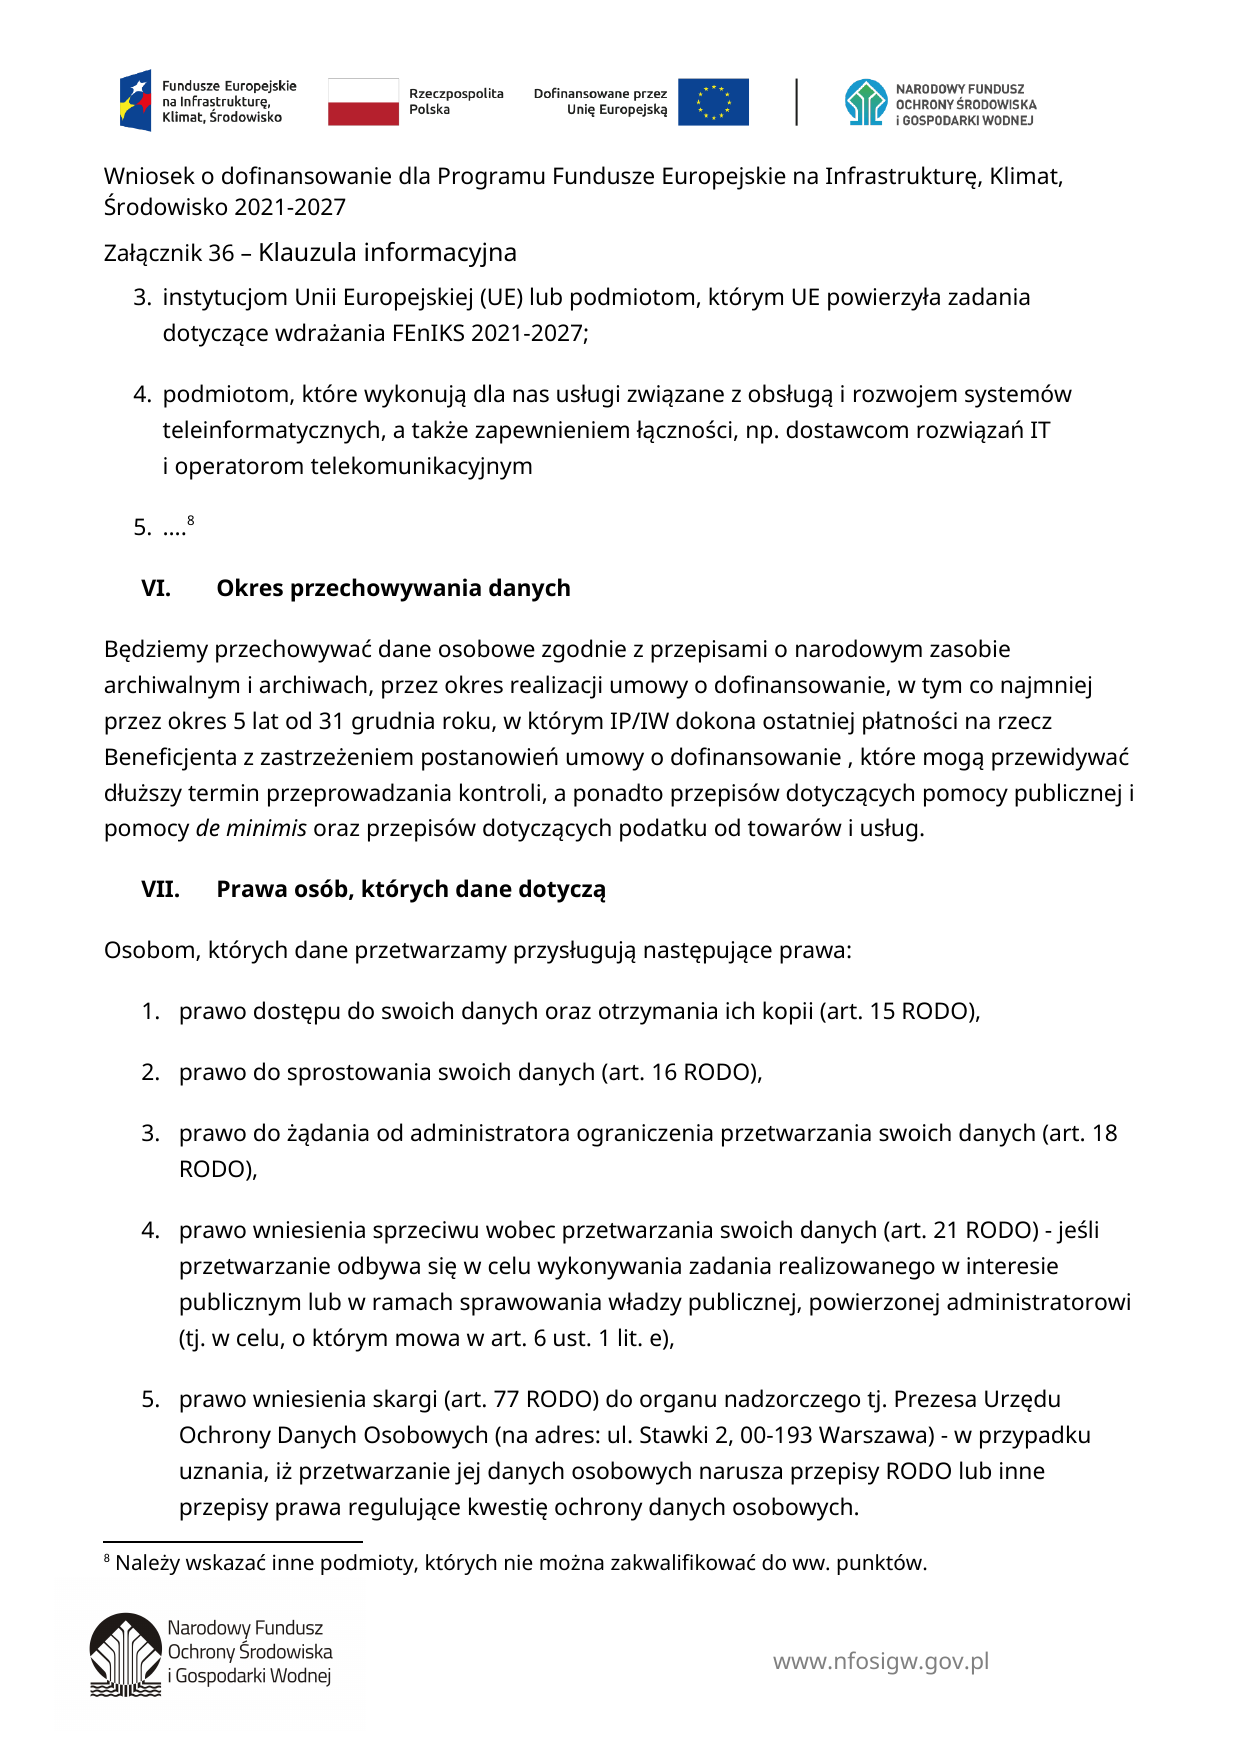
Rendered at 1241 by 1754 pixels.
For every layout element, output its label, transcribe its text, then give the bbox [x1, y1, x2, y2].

picture [53, 1577, 366, 1731]
list podmiotom, które wykonują dla nas usługi związane z obsługą i rozwojem systemów teleinformatycznych, a także zapewnieniem łączności, np. dostawcom rozwiązań IT i operatorom telekomunikacyjnym [133, 378, 1137, 481]
list prawo wniesienia sprzeciwu wobec przetwarzania swoich danych (art. 21 RODO) - jeśli przetwarzanie odbywa się w celu wykonywania zadania realizowanego w interesie publicznym lub w ramach sprawowania władzy publicznej, powierzonej administratorowi (tj. w celu, o którym mowa w art. 6 ust. 1 lit. e), [141, 1214, 1137, 1353]
list prawo do sprostowania swoich danych (art. 16 RODO), [141, 1056, 1137, 1087]
list …. [133, 511, 1137, 542]
picture [103, 53, 1049, 147]
list prawo dostępu do swoich danych oraz otrzymania ich kopii (art. 15 RODO), [141, 995, 1137, 1026]
list Okres przechowywania danych [141, 572, 1137, 603]
list prawo do żądania od administratora ograniczenia przetwarzania swoich danych (art. 18 RODO), [141, 1117, 1137, 1184]
text Będziemy przechowywać dane osobowe zgodnie z przepisami o narodowym zasobie archiwalnym i archiwach, przez okres realizacji umowy o dofinansowanie, w tym co najmniej przez okres 5 lat od 31 grudnia roku, w którym IP/IW dokona ostatniej płatności na rzecz Beneficjenta z zastrzeżeniem postanowień umowy o dofinansowanie , które mogą przewidywać dłuższy termin przeprowadzania kontroli, a ponadto przepisów dotyczących pomocy publicznej i pomocy de minimis oraz przepisów dotyczących podatku od towarów i usług. [103, 633, 1137, 844]
list Prawa osób, których dane dotyczą [141, 873, 1137, 904]
list prawo wniesienia skargi (art. 77 RODO) do organu nadzorczego tj. Prezesa Urzędu Ochrony Danych Osobowych (na adres: ul. Stawki 2, 00-193 Warszawa) - w przypadku uznania, iż przetwarzanie jej danych osobowych narusza przepisy RODO lub inne przepisy prawa regulujące kwestię ochrony danych osobowych. [141, 1383, 1137, 1522]
text Osobom, których dane przetwarzamy przysługują następujące prawa: [103, 934, 1137, 966]
list instytucjom Unii Europejskiej (UE) lub podmiotom, którym UE powierzyła zadania dotyczące wdrażania FEnIKS 2021-2027; [133, 281, 1137, 348]
